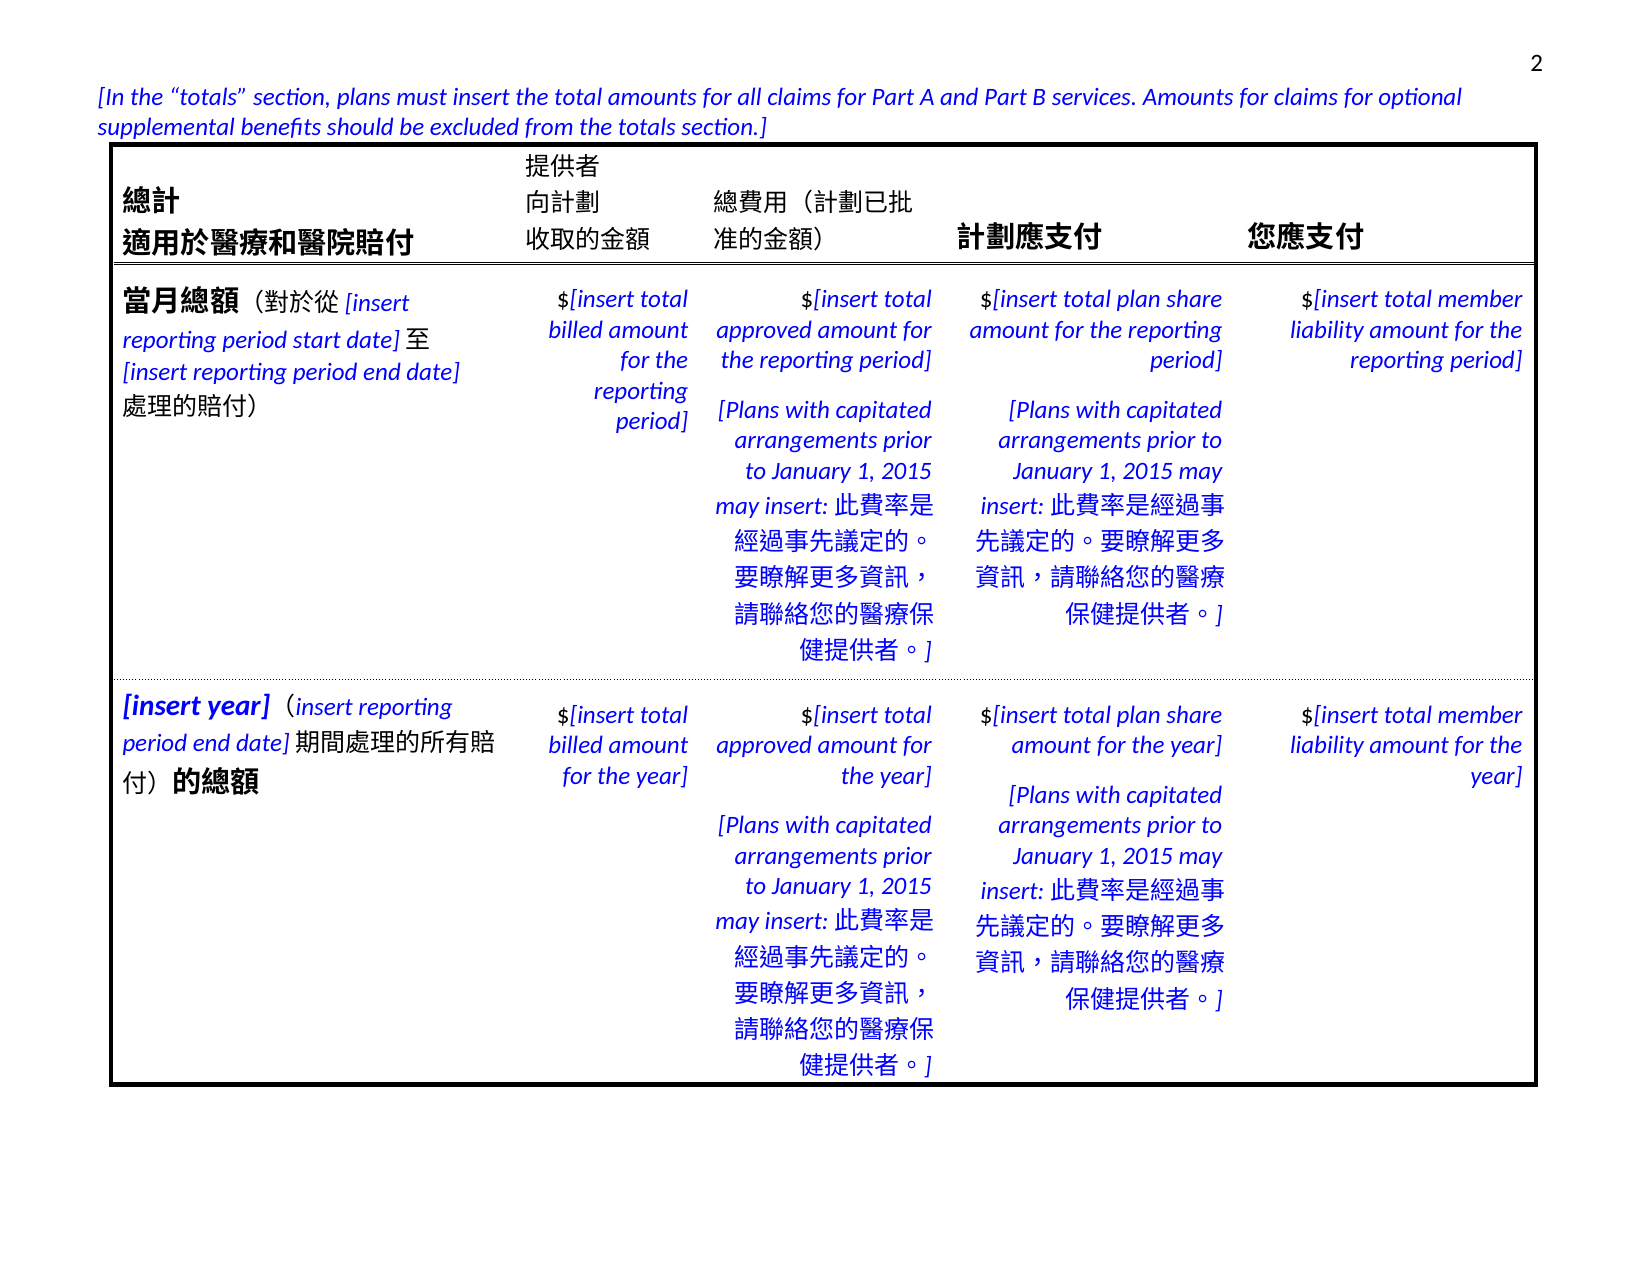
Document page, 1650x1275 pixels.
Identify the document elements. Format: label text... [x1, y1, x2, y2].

table_cell $[insert total billed amount for the reporting period] [514, 265, 702, 679]
table_cell $[insert total plan share amount for the year] [Plans with capitated arrangements prior to January 1, 2015 may insert: 此費率是經過事先議定的。要瞭解更多資訊，請聯絡您的醫療保健提供者。] [945, 679, 1236, 1082]
table_header 總計 適用於醫療和醫院賠付 [113, 147, 514, 262]
table_header 提供者 向計劃 收取的金額 [514, 147, 702, 262]
table_cell $[insert total billed amount for the year] [514, 679, 702, 1082]
table_cell 當月總額（對於從 [insert reporting period start date] 至 [insert reporting period end date] 處理的賠付） [113, 265, 514, 679]
table_header 計劃應支付 [945, 147, 1236, 262]
table_cell $[insert total plan share amount for the reporting period] [Plans with capitated arrangements prior to January 1, 2015 may insert: 此費率是經過事先議定的。要瞭解更多資訊，請聯絡您的醫療保健提供者。] [945, 265, 1236, 679]
table_cell $[insert total member liability amount for the year] [1236, 679, 1534, 1082]
table_cell $[insert total approved amount for the year] [Plans with capitated arrangements prior to January 1, 2015 may insert: 此費率是經過事先議定的。要瞭解更多資訊，請聯絡您的醫療保健提供者。] [702, 679, 945, 1082]
table_header 您應支付 [1236, 147, 1534, 262]
table_cell $[insert total approved amount for the reporting period] [Plans with capitated arrangements prior to January 1, 2015 may insert: 此費率是經過事先議定的。要瞭解更多資訊，請聯絡您的醫療保健提供者。] [702, 265, 945, 679]
table_cell [insert year]（insert reporting period end date] 期間處理的所有賠付）的總額 [113, 679, 514, 1082]
text [In the “totals” section, plans must insert the total amounts for all claims for Part A and Part B services. Amounts for claims for optional supplemental benefits should be excluded from the totals section.] [97, 81, 1552, 142]
table_cell $[insert total member liability amount for the reporting period] [1236, 265, 1534, 679]
table_header 總費用（計劃已批准的金額） [702, 147, 945, 262]
